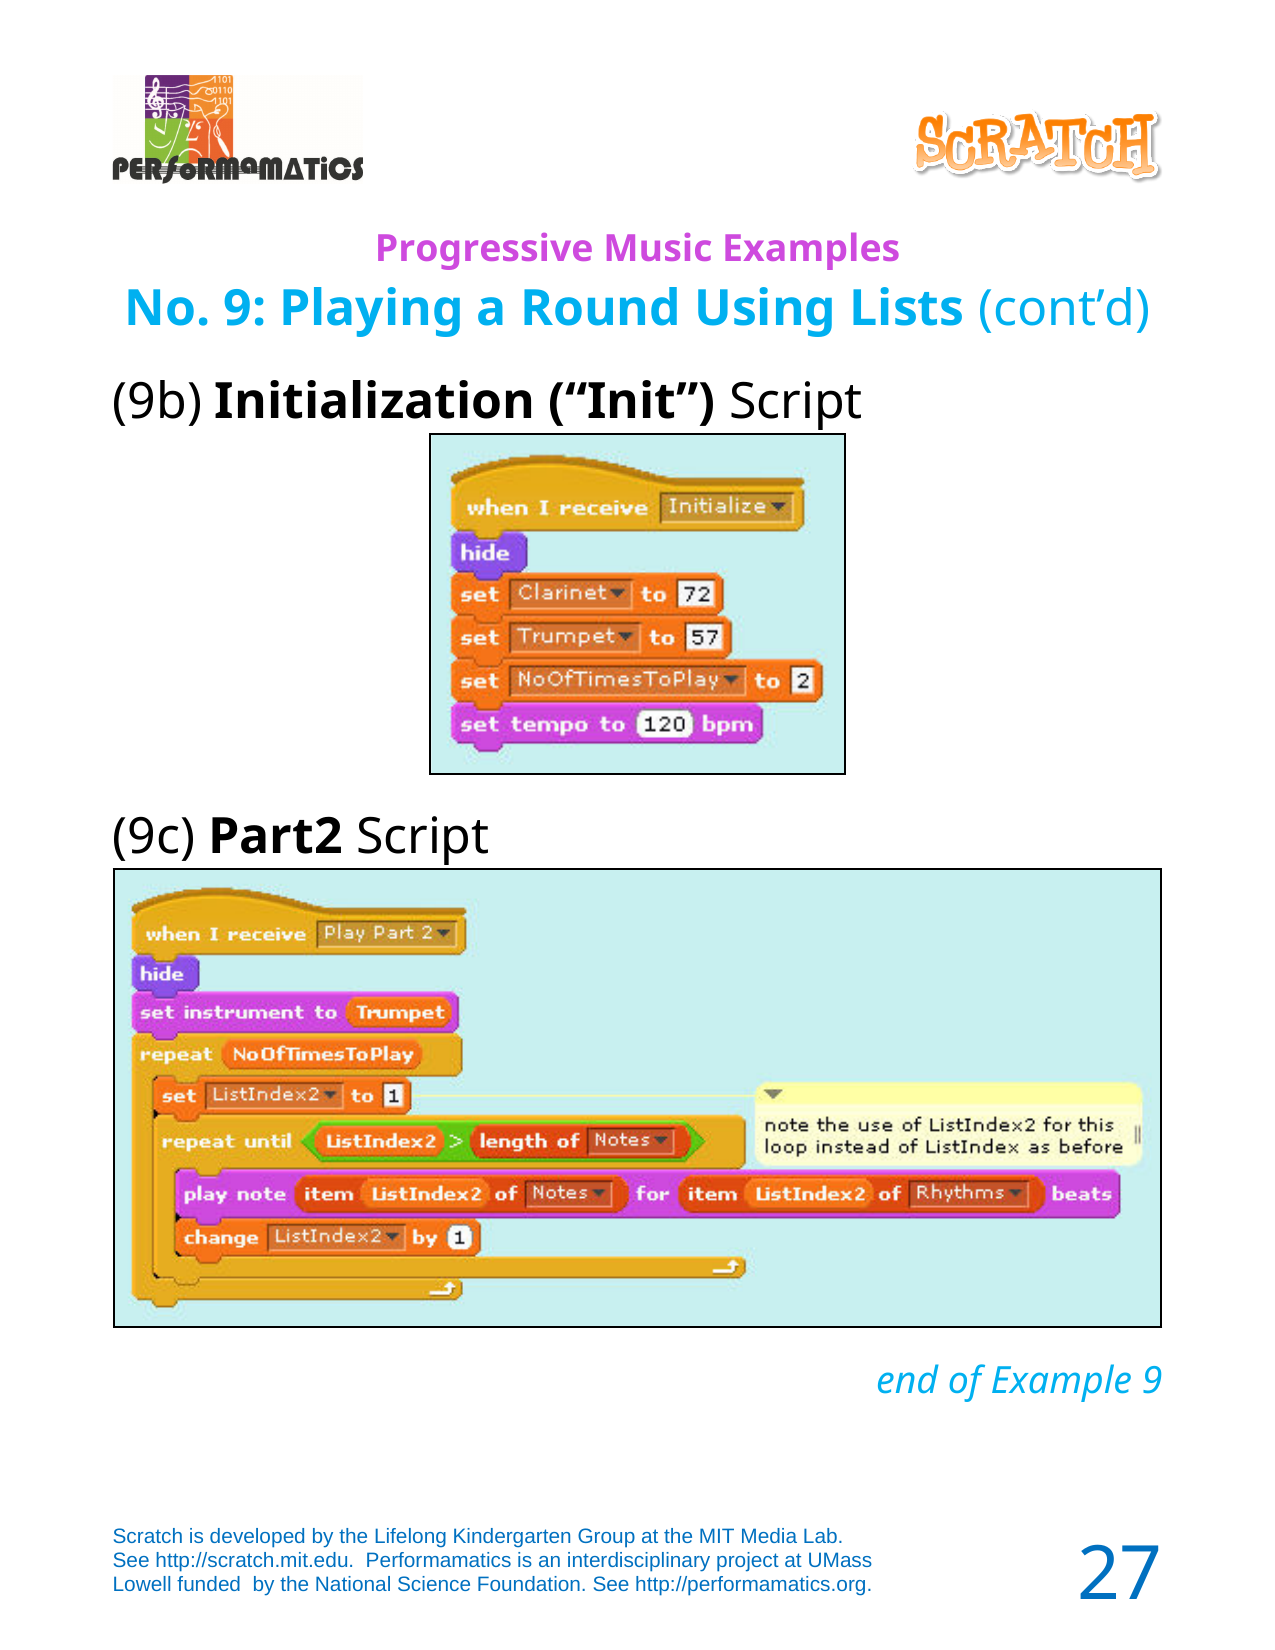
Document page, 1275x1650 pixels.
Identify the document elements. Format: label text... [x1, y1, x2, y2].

picture [912, 108, 1163, 184]
picture [431, 435, 844, 773]
text (9c) Part2 Script [112, 800, 1162, 868]
text end of Example 9 [112, 1353, 1162, 1404]
picture [115, 870, 1160, 1326]
text Progressive Music Examples [112, 221, 1162, 272]
picture [112, 75, 363, 184]
text No. 9: Playing a Round Using Lists (cont’d) [112, 272, 1162, 340]
text (9b) Initialization (“Init”) Script [112, 365, 1162, 433]
